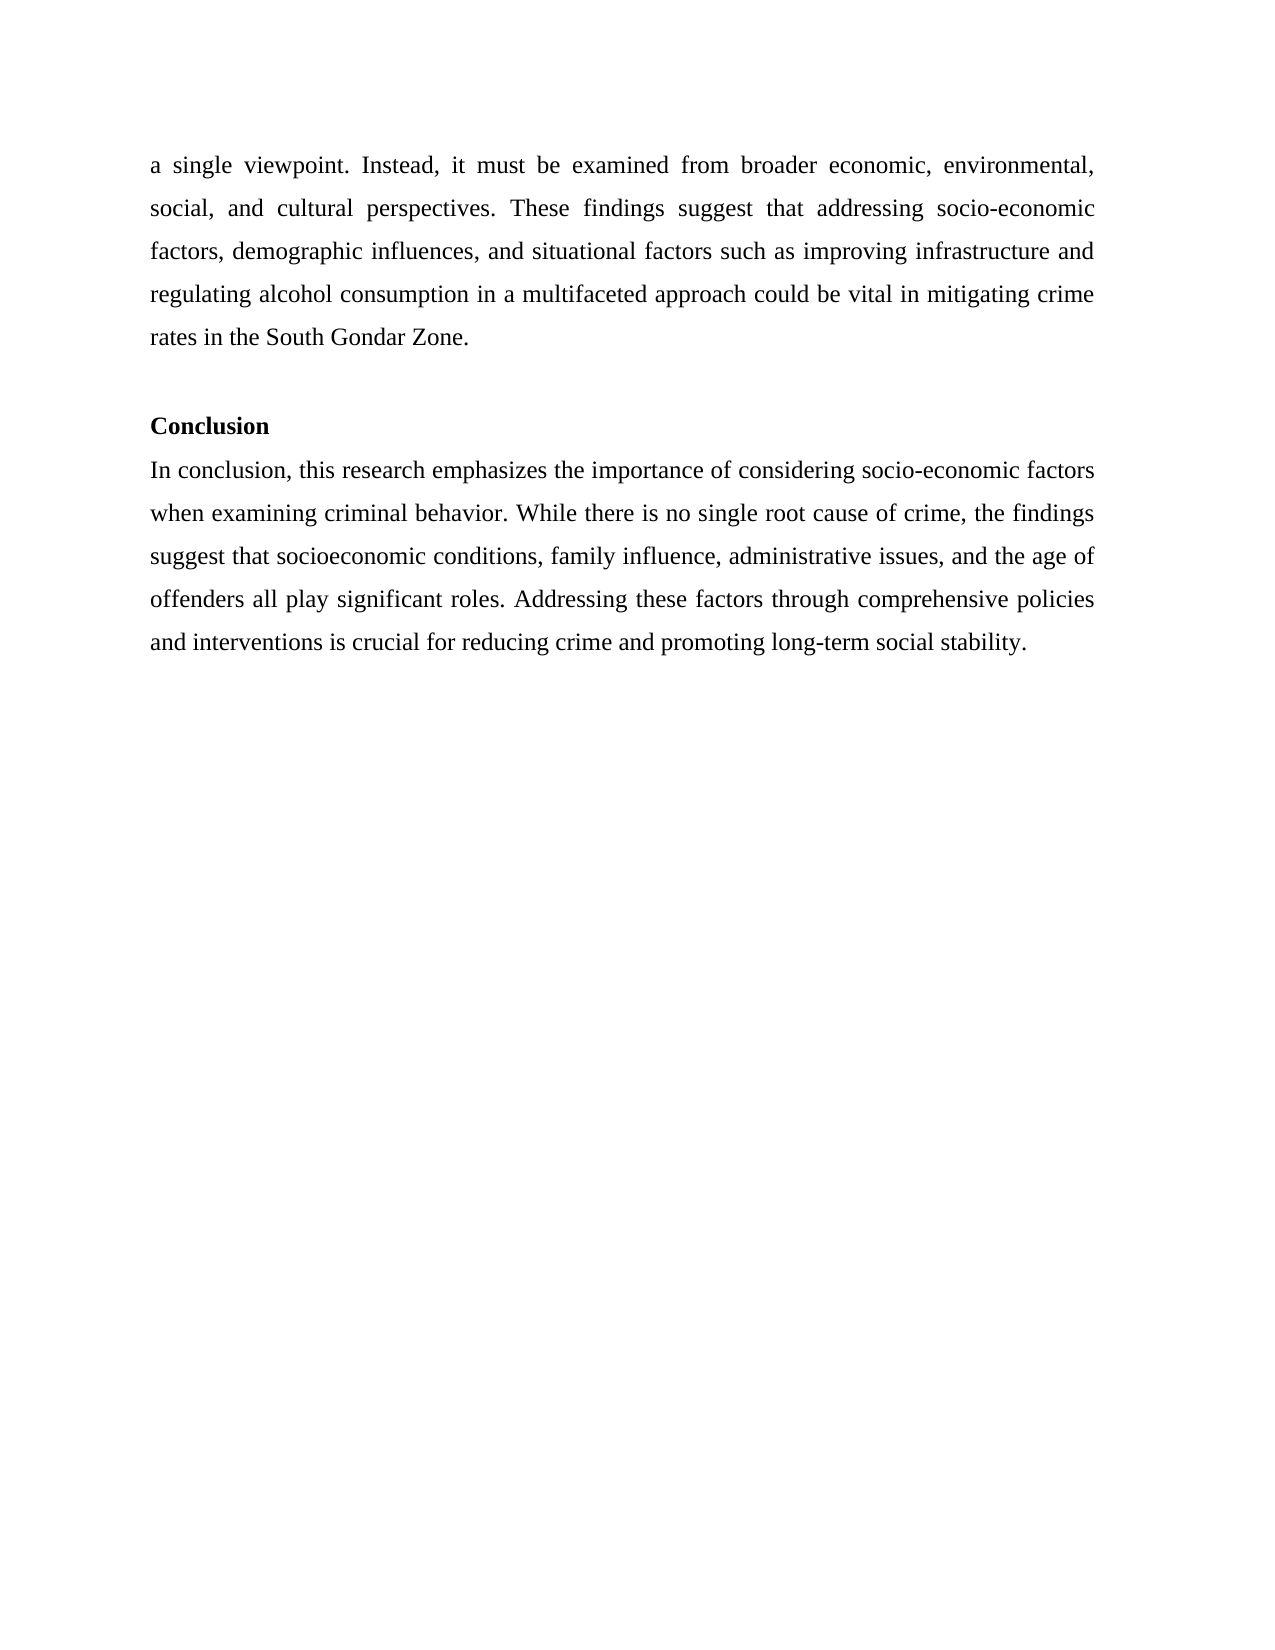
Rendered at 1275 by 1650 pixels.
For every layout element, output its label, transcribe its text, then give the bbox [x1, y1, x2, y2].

text In conclusion, this research emphasizes the importance of considering socio-economic factors when examining criminal behavior. While there is no single root cause of crime, the findings suggest that socioeconomic conditions, family influence, administrative issues, and the age of offenders all play significant roles. Addressing these factors through comprehensive policies and interventions is crucial for reducing crime and promoting long-term social stability. [150, 455, 1096, 656]
text Conclusion [150, 411, 1096, 439]
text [150, 150, 1096, 351]
